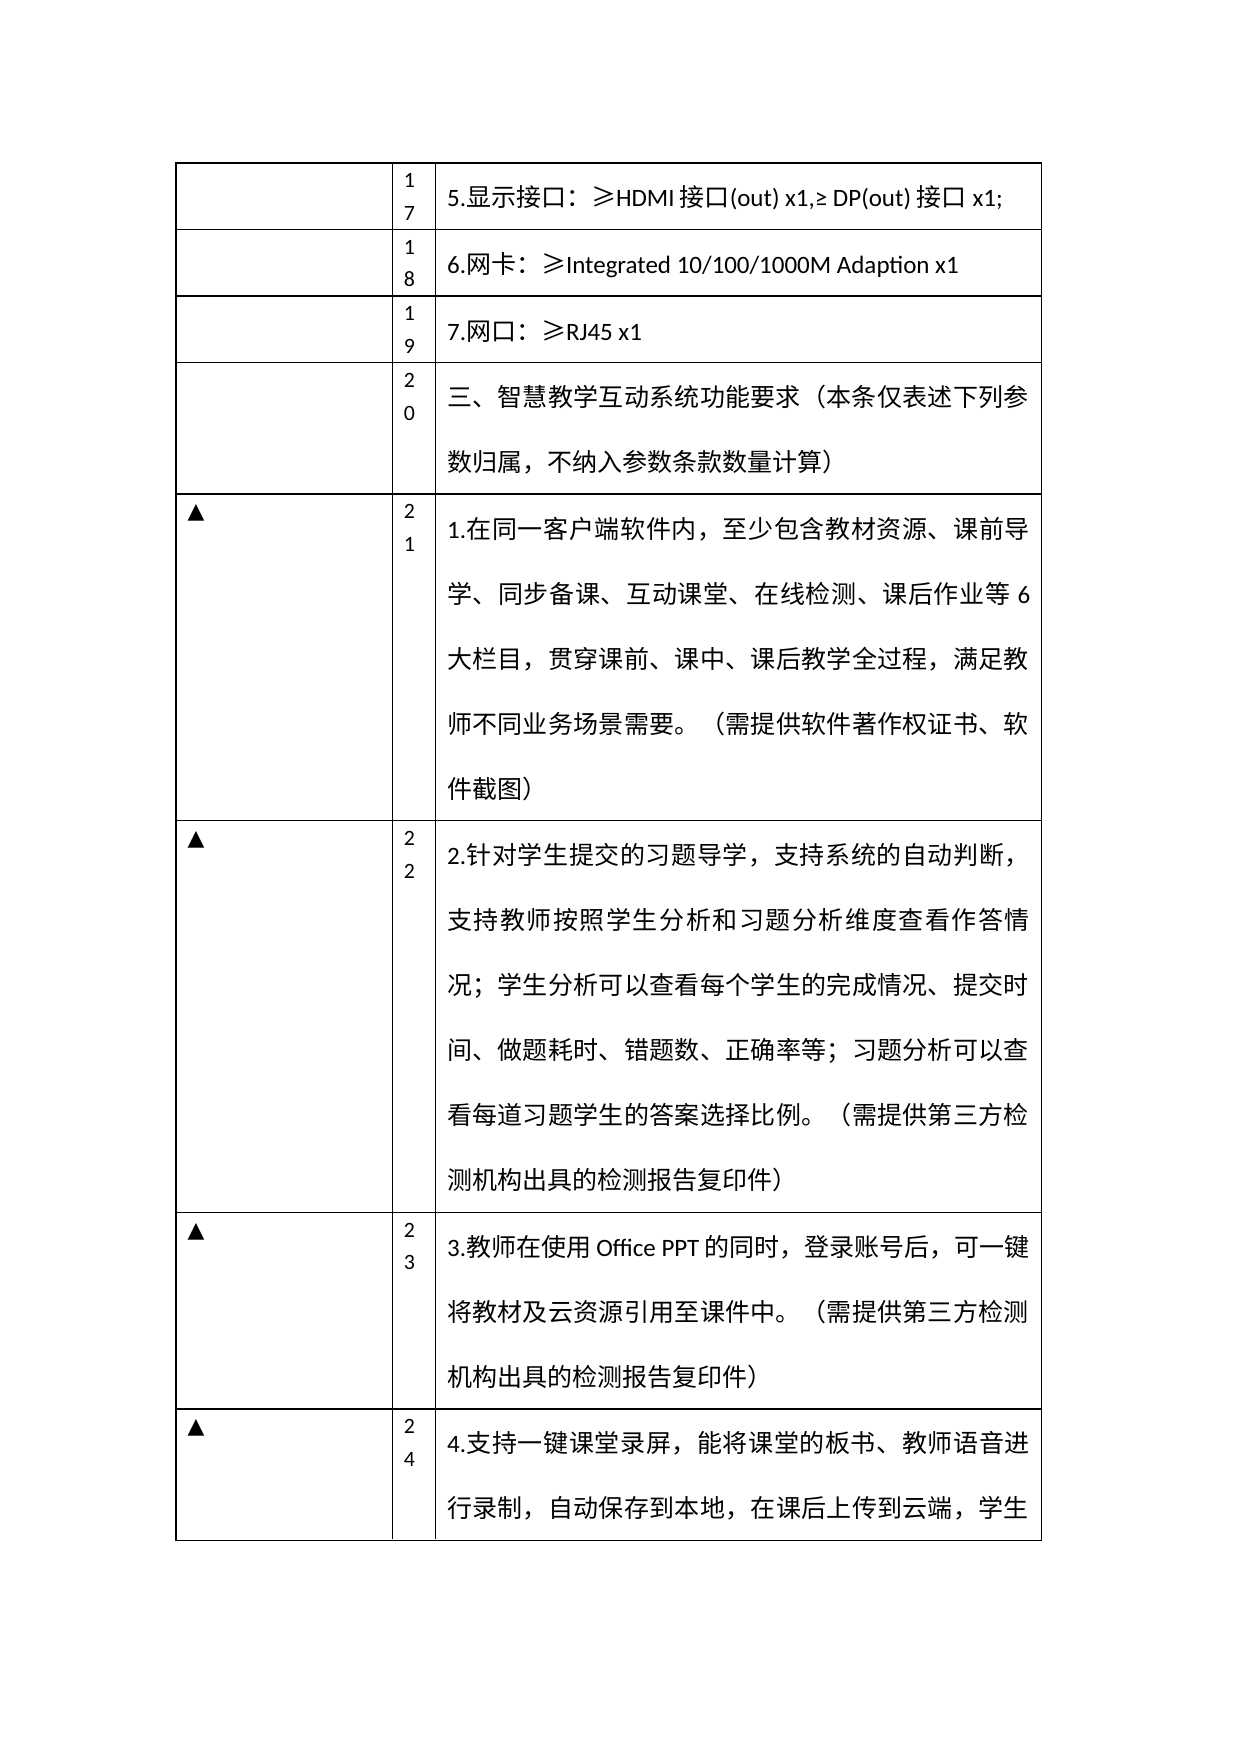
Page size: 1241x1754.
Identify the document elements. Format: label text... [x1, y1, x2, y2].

table_cell 7.网口：≥RJ45 x1 [436, 297, 1041, 362]
table_cell 18 [393, 230, 435, 295]
table_cell ▲ [177, 1410, 392, 1539]
table_cell 1.在同一客户端软件内，至少包含教材资源、课前导学、同步备课、互动课堂、在线检测、课后作业等6大栏目，贯穿课前、课中、课后教学全过程，满足教师不同业务场景需要。（需提供软件著作权证书、软件截图） [436, 495, 1041, 820]
table_cell [177, 230, 392, 295]
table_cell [436, 1410, 1041, 1539]
table_cell ▲ [177, 495, 392, 820]
table_cell 2.针对学生提交的习题导学，支持系统的自动判断，支持教师按照学生分析和习题分析维度查看作答情况；学生分析可以查看每个学生的完成情况、提交时间、做题耗时、错题数、正确率等；习题分析可以查看每道习题学生的答案选择比例。（需提供第三方检测机构出具的检测报告复印件） [436, 821, 1041, 1211]
table_cell 22 [393, 821, 435, 1211]
table_cell 17 [393, 164, 435, 228]
table_cell [177, 297, 392, 362]
table_cell 24 [393, 1410, 435, 1539]
table_cell [177, 164, 392, 228]
table_cell 19 [393, 297, 435, 362]
table_cell ▲ [177, 821, 392, 1211]
table_cell 20 [393, 363, 435, 493]
table_cell 5.显示接口：≥HDMI接口(out) x1,≥ DP(out) 接口 x1; [436, 164, 1041, 228]
table_cell 23 [393, 1213, 435, 1408]
table_cell 21 [393, 495, 435, 820]
table_cell [177, 363, 392, 493]
table_cell 6.网卡：≥Integrated 10/100/1000M Adaption x1 [436, 230, 1041, 295]
table_cell 三、智慧教学互动系统功能要求（本条仅表述下列参数归属，不纳入参数条款数量计算） [436, 363, 1041, 493]
table_cell ▲ [177, 1213, 392, 1408]
table_cell 3.教师在使用Office PPT的同时，登录账号后，可一键将教材及云资源引用至课件中。（需提供第三方检测机构出具的检测报告复印件） [436, 1213, 1041, 1408]
